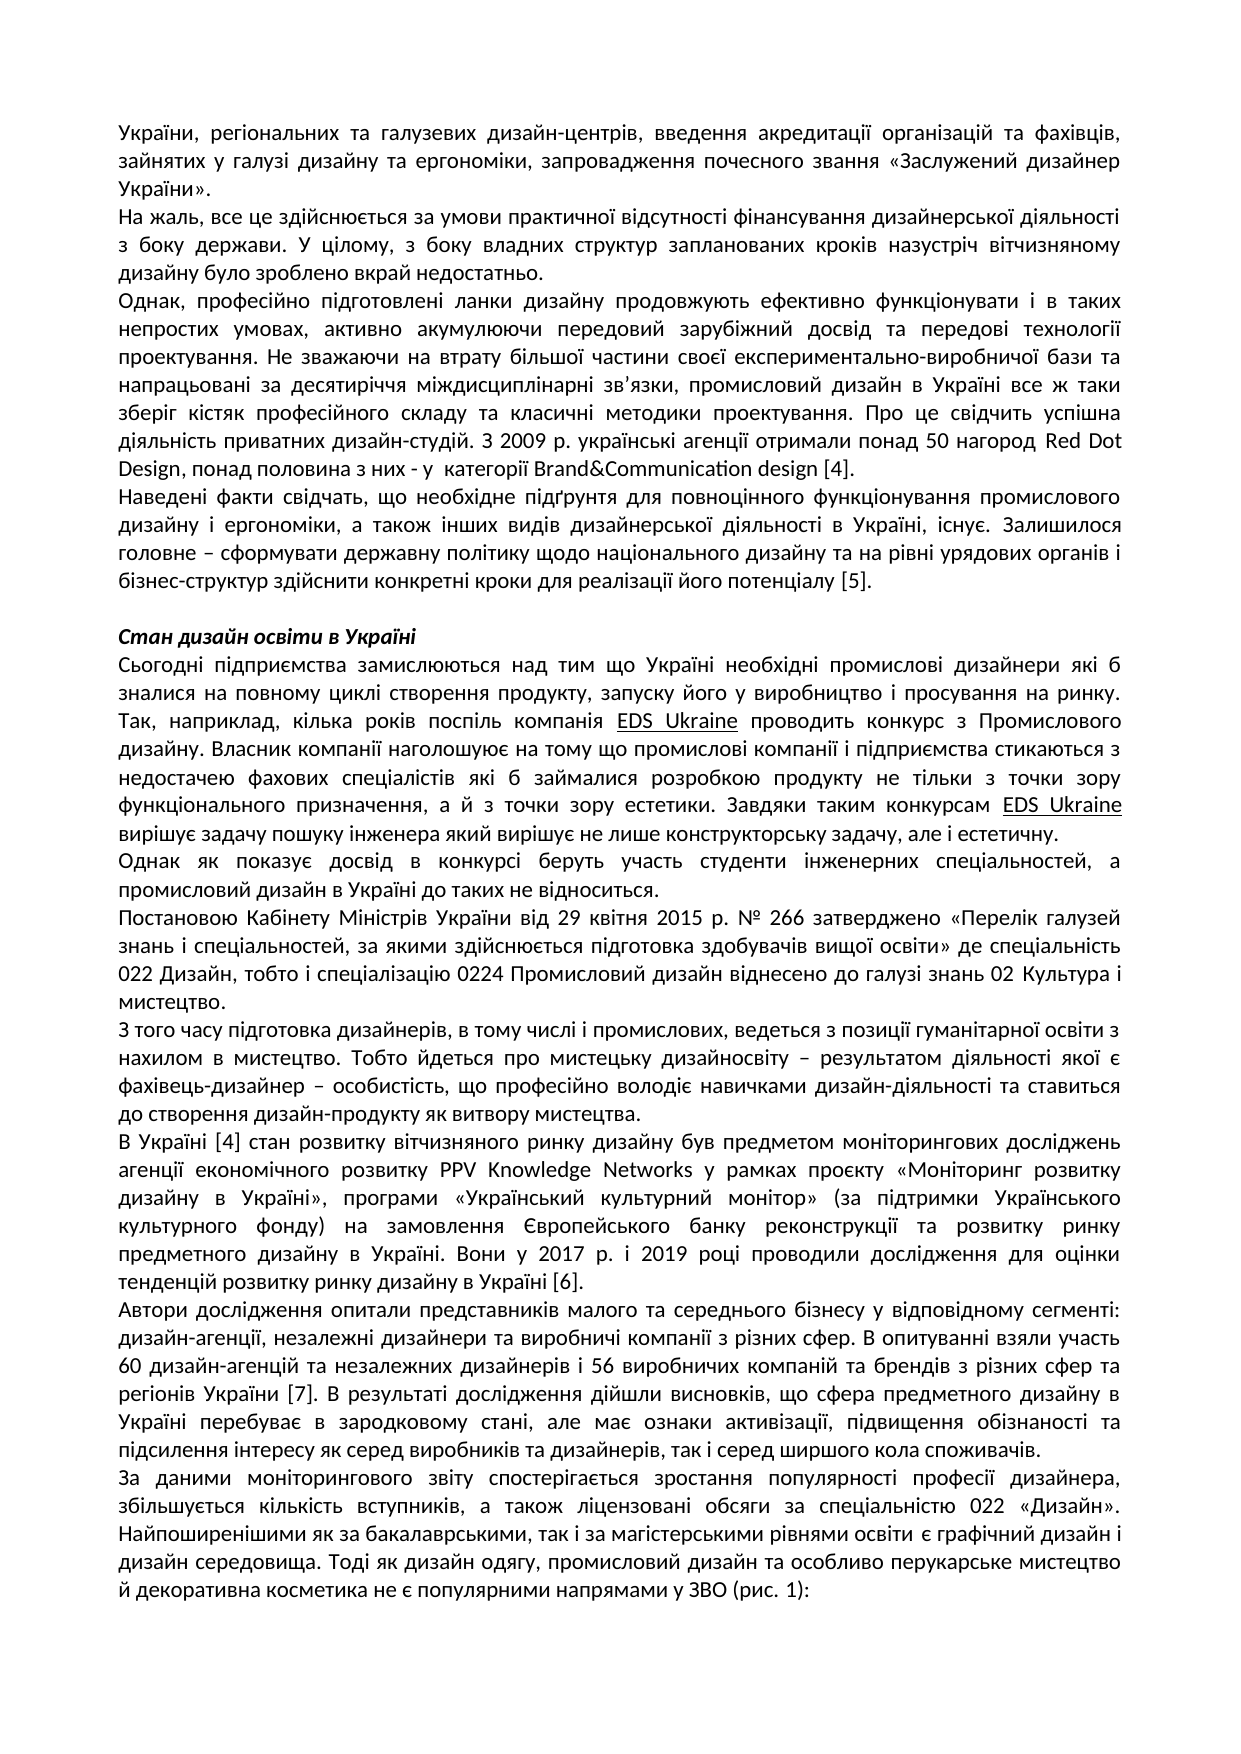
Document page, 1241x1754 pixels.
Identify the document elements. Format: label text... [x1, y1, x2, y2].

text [118, 118, 1122, 202]
text Постановою Кабінету Міністрів України від 29 квітня 2015 р. № 266 затверджено «Перелік галузей знань і спеціальностей, за якими здійснюється підготовка здобувачів вищої освіти» де спеціальність 022 Дизайн, тобто і спеціалізацію 0224 Промисловий дизайн віднесено до галузі знань 02 Культура і мистецтво. [118, 959, 1122, 1015]
text За даними моніторингового звіту спостерігається зростання популярності професії дизайнера, збільшується кількість вступників, а також ліцензовані обсяги за спеціальністю 022 «Дизайн». Найпоширенішими як за бакалаврськими, так і за магістерськими рівнями освіти є графічний дизайн і дизайн середовища. Тоді як дизайн одягу, промисловий дизайн та особливо перукарське мистецтво й декоративна косметика не є популярними напрямами у ЗВО (рис. 1): [118, 1463, 1122, 1603]
text Однак як показує досвід в конкурсі беруть участь студенти інженерних спеціальностей, а промисловий дизайн в Україні до таких не відноситься. [118, 847, 1122, 903]
text З того часу підготовка дизайнерів, в тому числі і промислових, ведеться з позиції гуманітарної освіти з нахилом в мистецтво. Тобто йдеться про мистецьку дизайносвіту – результатом діяльності якої є фахівець-дизайнер – особистість, що професійно володіє навичками дизайн-діяльності та ставиться до створення дизайн-продукту як витвору мистецтва. [118, 1015, 1122, 1127]
text В Україні [4] стан розвитку вітчизняного ринку дизайну був предметом моніторингових досліджень агенції економічного розвитку PPV Knowledge Networks у рамках проєкту «Моніторинг розвитку дизайну в Україні», програми «Український культурний монітор» (за підтримки Українського культурного фонду) на замовлення Європейського банку реконструкції та розвитку ринку предметного дизайну в Україні. Вони у 2017 р. і 2019 році проводили дослідження для оцінки тенденцій розвитку ринку дизайну в Україні [6]. [118, 1127, 1122, 1295]
text Сьогодні підприємства замислюються над тим що Україні необхідні промислові дизайнери які б зналися на повному циклі створення продукту, запуску його у виробництво і просування на ринку. Так, наприклад, кілька років поспіль компанія EDS Ukraine проводить конкурс з Промислового дизайну. Власник компанії наголошуює на тому що промислові компанії і підприємства стикаються з недостачею фахових спеціалістів які б займалися розробкою продукту не тільки з точки зору функціонального призначення, а й з точки зору естетики. Завдяки таким конкурсам EDS Ukraine вирішує задачу пошуку інженера який вирішує не лише конструкторську задачу, але і естетичну. [118, 651, 1122, 847]
text Автори дослідження опитали представників малого та середнього бізнесу у відповідному сегменті: дизайн-агенції, незалежні дизайнери та виробничі компанії з різних сфер. В опитуванні взяли участь 60 дизайн-агенцій та незалежних дизайнерів і 56 виробничих компаній та брендів з різних сфер та регіонів України [7]. В результаті дослідження дійшли висновків, що сфера предметного дизайну в Україні перебуває в зародковому стані, але має ознаки активізації, підвищення обізнаності та підсилення інтересу як серед виробників та дизайнерів, так і серед ширшого кола споживачів. [118, 1295, 1122, 1463]
text Стан дизайн освіти в Україні [118, 622, 1122, 651]
text На жаль, все це здійснюється за умови практичної відсутності фінансування дизайнерської діяльності з боку держави. У цілому, з боку владних структур запланованих кроків назустріч вітчизняному дизайну було зроблено вкрай недостатньо. [118, 202, 1122, 286]
text Однак, професійно підготовлені ланки дизайну продовжують ефективно функціонувати і в таких непростих умовах, активно акумулюючи передовий зарубіжний досвід та передові технології проектування. Не зважаючи на втрату більшої частини своєї експериментально-виробничої бази та напрацьовані за десятиріччя міждисциплінарні зв’язки, промисловий дизайн в Україні все ж таки зберіг кістяк професійного складу та класичні методики проектування. Про це свідчить успішна діяльність приватних дизайн-студій. З 2009 р. українські агенції отримали понад 50 нагород Red Dot Design, понад половина з них - у категорії Brand&Communication design [4]. [118, 286, 1122, 482]
text Наведені факти свідчать, що необхідне підґрунтя для повноцінного функціонування промислового дизайну і ергономіки, а також інших видів дизайнерської діяльності в Україні, існує. Залишилося головне – сформувати державну політику щодо національного дизайну та на рівні урядових органів і бізнес-структур здійснити конкретні кроки для реалізації його потенціалу [5]. [118, 482, 1122, 594]
